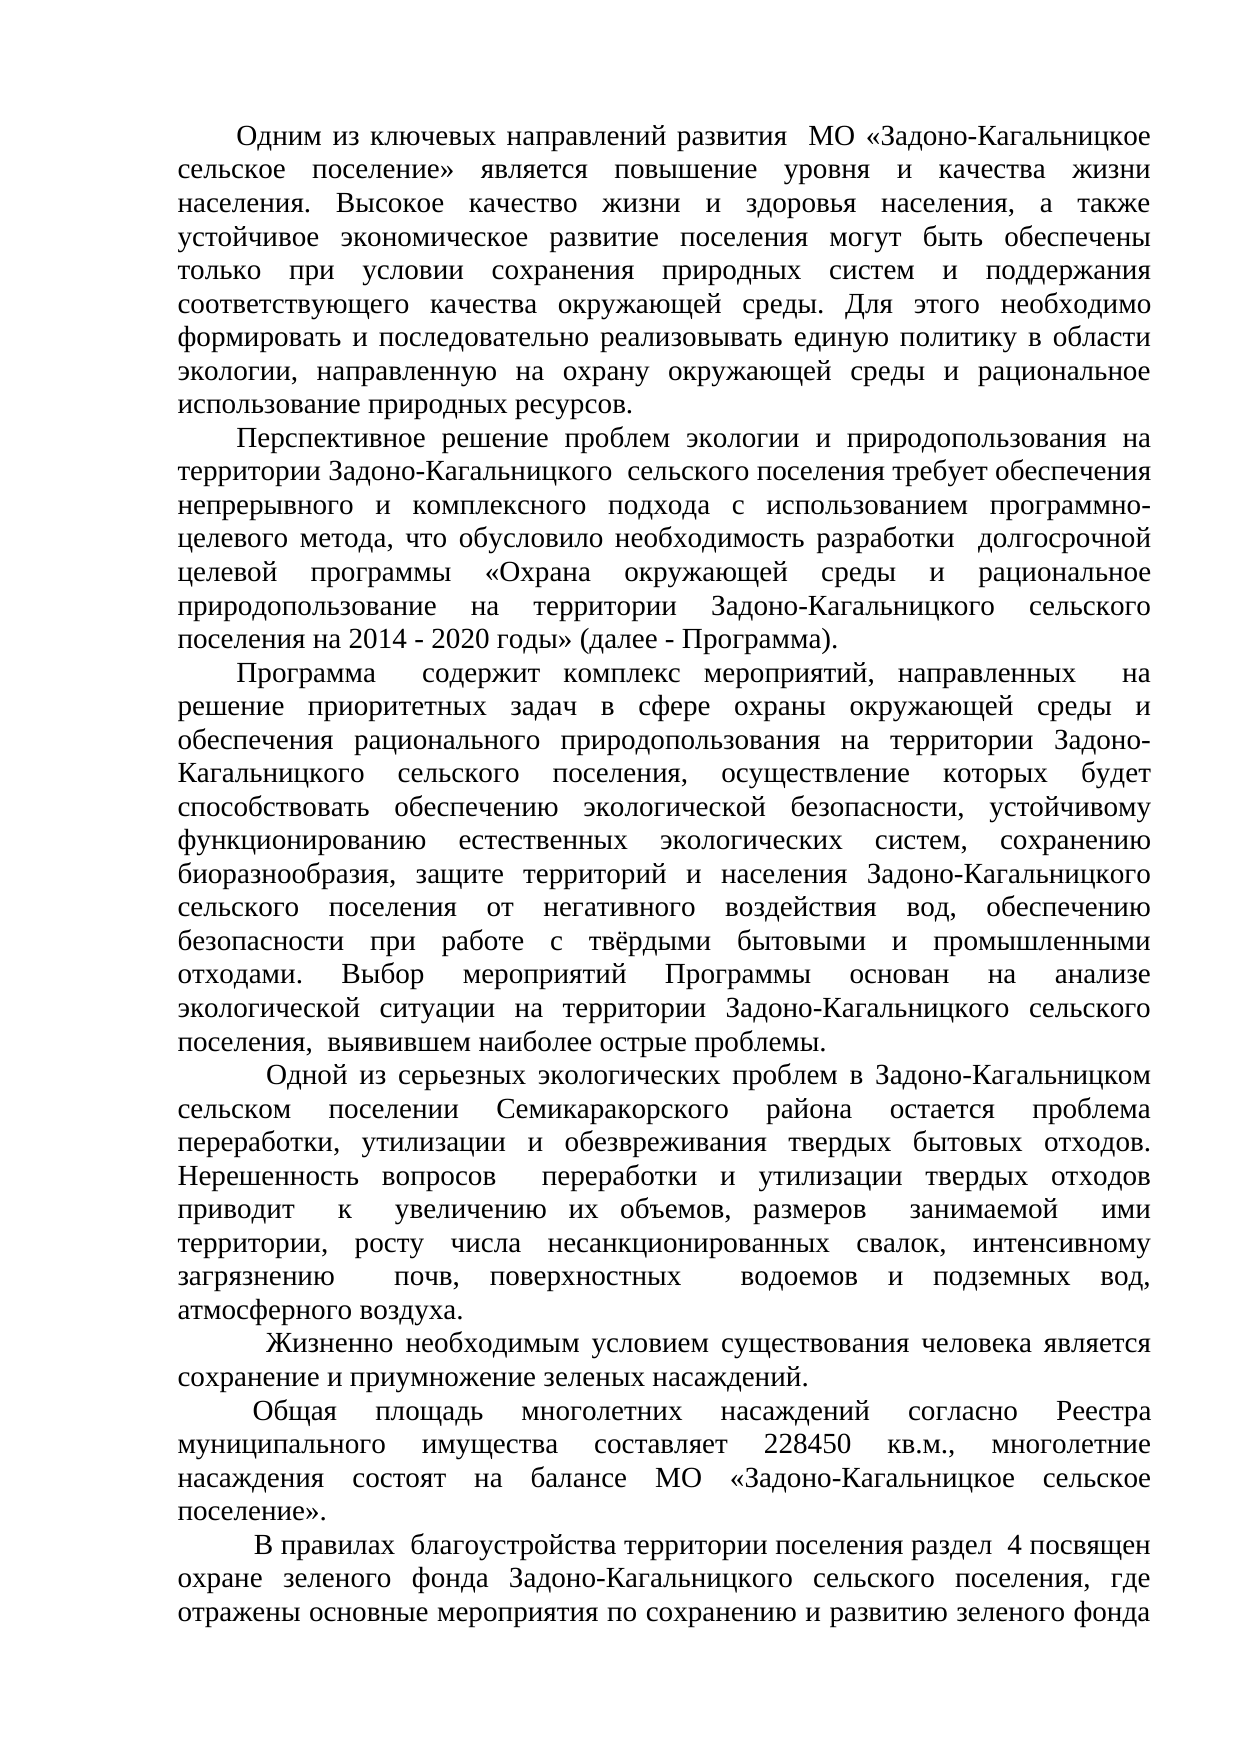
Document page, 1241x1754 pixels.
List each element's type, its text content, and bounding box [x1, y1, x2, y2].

text Одной из серьезных экологических проблем в Задоно-Кагальницком сельском поселении Семикаракорского района остается проблема переработки, утилизации и обезвреживания твердых бытовых отходов. Нерешенность вопросов переработки и утилизации твердых отходов приводит к увеличению их объемов, размеров занимаемой ими территории, росту числа несанкционированных свалок, интенсивному загрязнению почв, поверхностных водоемов и подземных вод, атмосферного воздуха. [177, 1057, 1152, 1326]
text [177, 1527, 1152, 1627]
text Жизненно необходимым условием существования человека является сохранение и приумножение зеленых насаждений. [177, 1326, 1152, 1393]
text Общая площадь многолетних насаждений согласно Реестра муниципального имущества составляет 228450 кв.м., многолетние насаждения состоят на балансе МО «Задоно-Кагальницкое сельское поселение». [177, 1393, 1152, 1527]
text Перспективное решение проблем экологии и природопользования на территории Задоно-Кагальницкого сельского поселения требует обеспечения непрерывного и комплексного подхода с использованием программно-целевого метода, что обусловило необходимость разработки долгосрочной целевой программы «Охрана окружающей среды и рациональное природопользование на территории Задоно-Кагальницкого сельского поселения на 2014 - 2020 годы» (далее - Программа). [177, 420, 1152, 655]
text Программа содержит комплекс мероприятий, направленных на решение приоритетных задач в сфере охраны окружающей среды и обеспечения рационального природопользования на территории Задоно-Кагальницкого сельского поселения, осуществление которых будет способствовать обеспечению экологической безопасности, устойчивому функционированию естественных экологических систем, сохранению биоразнообразия, защите территорий и населения Задоно-Кагальницкого сельского поселения от негативного воздействия вод, обеспечению безопасности при работе с твёрдыми бытовыми и промышленными отходами. Выбор мероприятий Программы основан на анализе экологической ситуации на территории Задоно-Кагальницкого сельского поселения, выявившем наиболее острые проблемы. [177, 655, 1152, 1057]
text Одним из ключевых направлений развития МО «Задоно-Кагальницкое сельское поселение» является повышение уровня и качества жизни населения. Высокое качество жизни и здоровья населения, а также устойчивое экономическое развитие поселения могут быть обеспечены только при условии сохранения природных систем и поддержания соответствующего качества окружающей среды. Для этого необходимо формировать и последовательно реализовывать единую политику в области экологии, направленную на охрану окружающей среды и рациональное использование природных ресурсов. [177, 118, 1152, 420]
